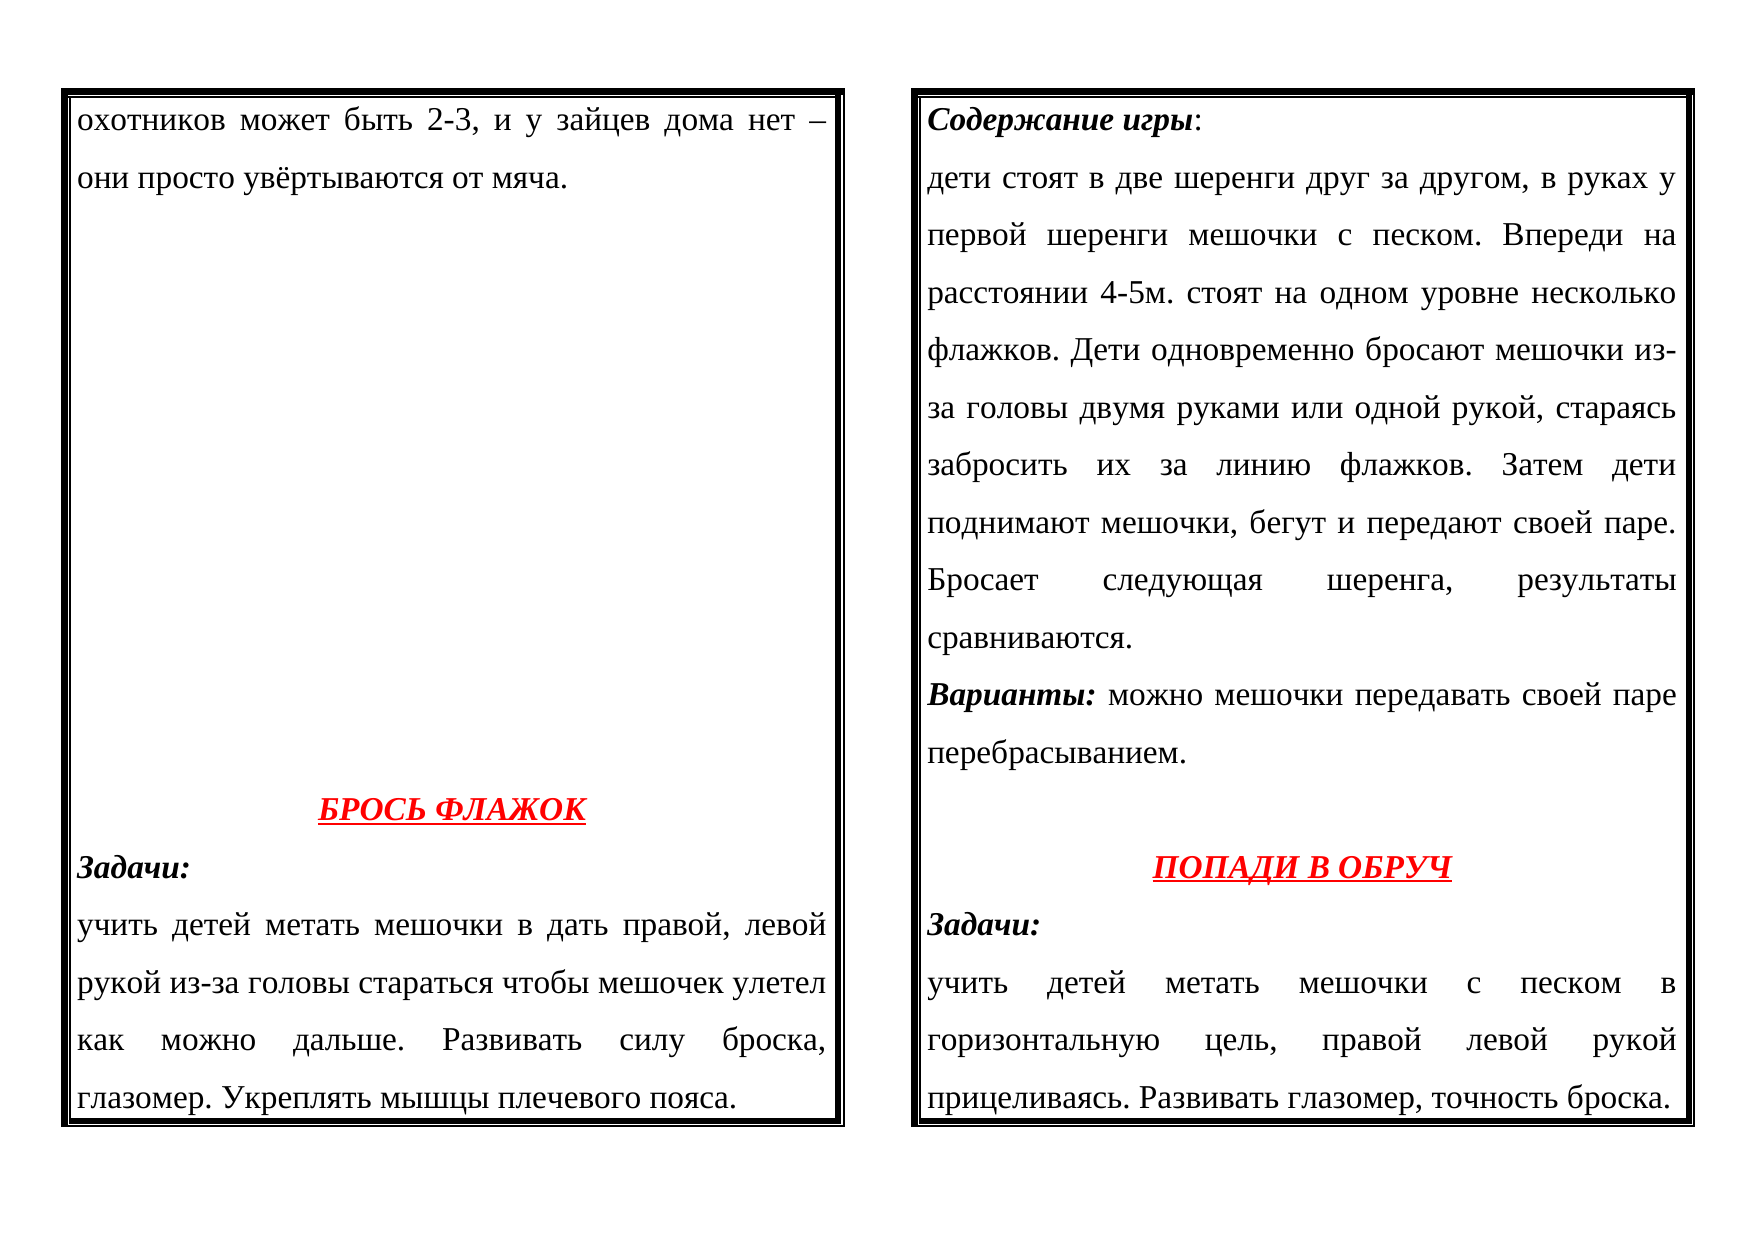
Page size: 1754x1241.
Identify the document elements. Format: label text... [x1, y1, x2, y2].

text охотников может быть 2-3, и у зайцев дома нет – они просто увёртываются от мяча. [71, 98, 835, 196]
text БРОСЬ ФЛАЖОК [71, 778, 835, 828]
text учить детей метать мешочки в дать правой, левой рукой из-за головы стараться чтобы мешочек улетел как можно дальше. Развивать силу броска, глазомер. Укреплять мышцы плечевого пояса. [71, 893, 835, 1118]
text Задачи: [921, 893, 1686, 943]
text учить детей метать мешочки с песком в горизонтальную цель, правой левой рукой прицеливаясь. Развивать глазомер, точность броска. [921, 951, 1686, 1118]
text Варианты: можно мешочки передавать своей паре перебрасыванием. [921, 663, 1686, 771]
text Задачи: [71, 836, 835, 886]
text ПОПАДИ В ОБРУЧ [921, 836, 1686, 886]
text дети стоят в две шеренги друг за другом, в руках у первой шеренги мешочки с песком. Впереди на расстоянии 4-5м. стоят на одном уровне несколько флажков. Дети одновременно бросают мешочки из-за головы двумя руками или одной рукой, стараясь забросить их за линию флажков. Затем дети поднимают мешочки, бегут и передают своей паре. Бросает следующая шеренга, результаты сравниваются. [921, 146, 1686, 656]
text Содержание игры: [921, 98, 1686, 138]
